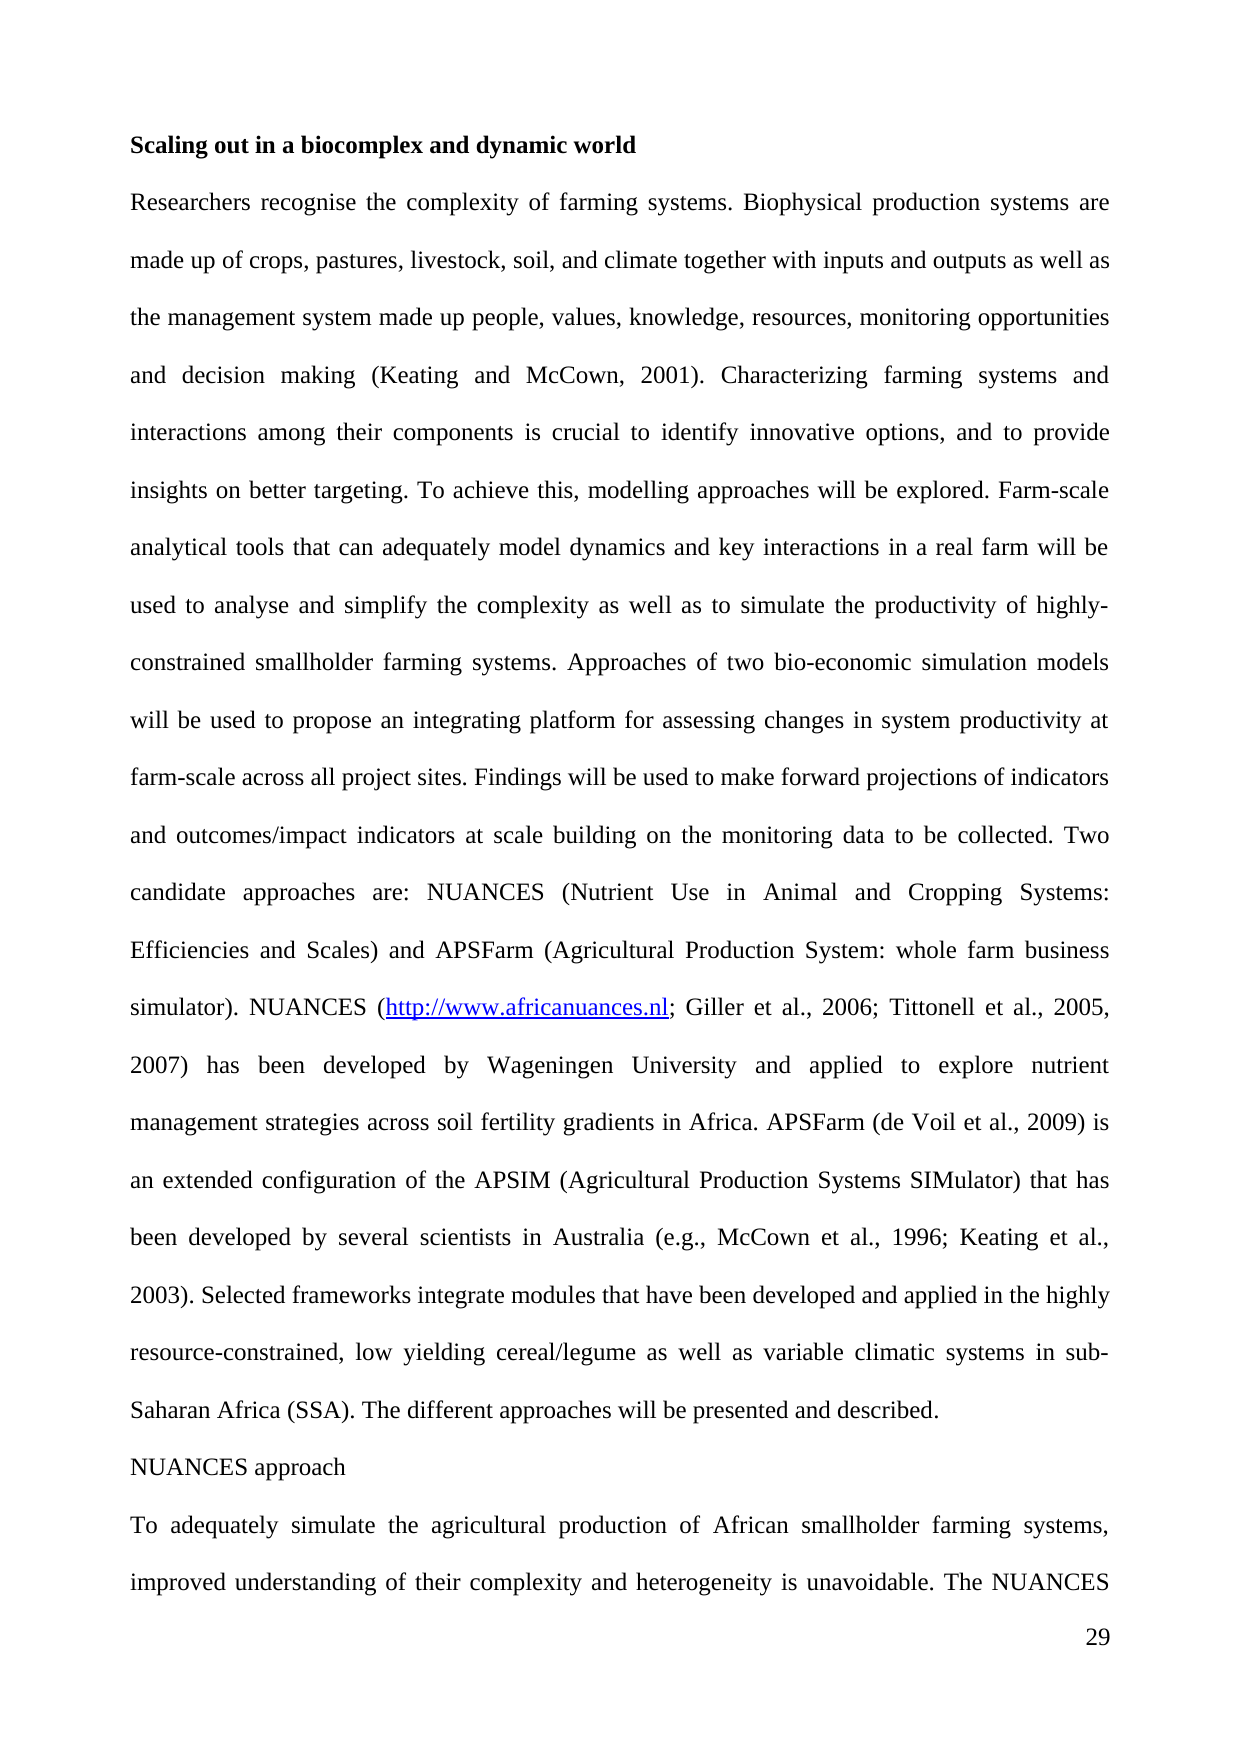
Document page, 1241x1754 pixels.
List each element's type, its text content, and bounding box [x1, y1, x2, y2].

text Scaling out in a biocomplex and dynamic world [130, 130, 1110, 159]
text Researchers recognise the complexity of farming systems. Biophysical production systems are made up of crops, pastures, livestock, soil, and climate together with inputs and outputs as well as the management system made up people, values, knowledge, resources, monitoring opportunities and decision making (Keating and McCown, 2001). Characterizing farming systems and interactions among their components is crucial to identify innovative options, and to provide insights on better targeting. To achieve this, modelling approaches will be explored. Farm-scale analytical tools that can adequately model dynamics and key interactions in a real farm will be used to analyse and simplify the complexity as well as to simulate the productivity of highly-constrained smallholder farming systems. Approaches of two bio-economic simulation models will be used to propose an integrating platform for assessing changes in system productivity at farm-scale across all project sites. Findings will be used to make forward projections of indicators and outcomes/impact indicators at scale building on the monitoring data to be collected. Two candidate approaches are: NUANCES (Nutrient Use in Animal and Cropping Systems: Efficiencies and Scales) and APSFarm (Agricultural Production System: whole farm business simulator). NUANCES (http://www.africanuances.nl; Giller et al., 2006; Tittonell et al., 2005, 2007) has been developed by Wageningen University and applied to explore nutrient management strategies across soil fertility gradients in Africa. APSFarm (de Voil et al., 2009) is an extended configuration of the APSIM (Agricultural Production Systems SIMulator) that has been developed by several scientists in Australia (e.g., McCown et al., 1996; Keating et al., 2003). Selected frameworks integrate modules that have been developed and applied in the highly resource-constrained, low yielding cereal/legume as well as variable climatic systems in sub-Saharan Africa (SSA). The different approaches will be presented and described. [130, 187, 1110, 1424]
text NUANCES approach [130, 1452, 1110, 1481]
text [130, 1510, 1110, 1596]
